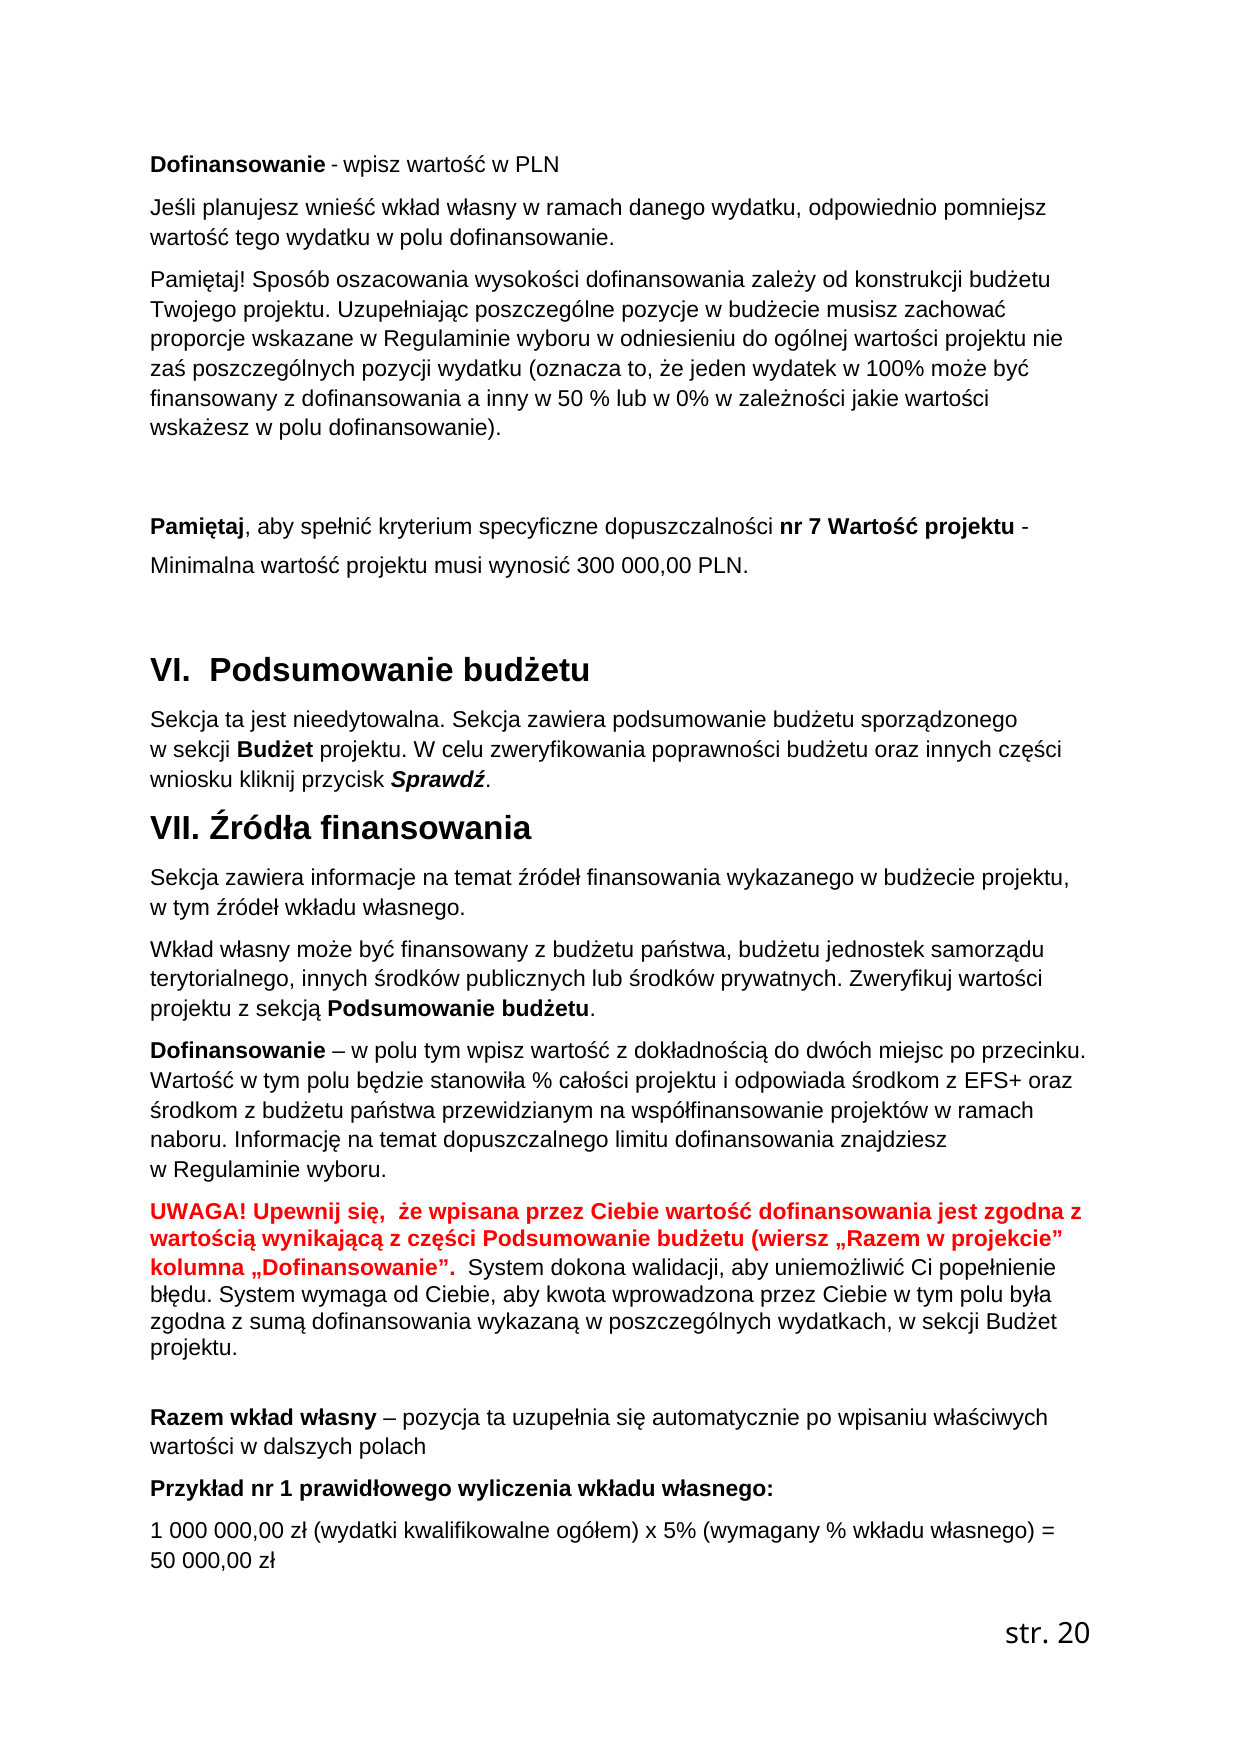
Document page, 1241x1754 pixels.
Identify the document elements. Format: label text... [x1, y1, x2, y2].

text Pamiętaj, aby spełnić kryterium specyficzne dopuszczalności nr 7 Wartość projektu - Minimalna wartość projektu musi wynosić 300 000,00 PLN. [150, 513, 1090, 578]
text Wkład własny może być finansowany z budżetu państwa, budżetu jednostek samorządu terytorialnego, innych środków publicznych lub środków prywatnych. Zweryfikuj wartości projektu z sekcją Podsumowanie budżetu. [150, 936, 1090, 1021]
text Dofinansowanie - wpisz wartość w PLN [150, 150, 1090, 178]
text Sekcja ta jest nieedytowalna. Sekcja zawiera podsumowanie budżetu sporządzonego w sekcji Budżet projektu. W celu zweryfikowania poprawności budżetu oraz innych części wniosku kliknij przycisk Sprawdź. [150, 706, 1090, 792]
text Dofinansowanie – w polu tym wpisz wartość z dokładnością do dwóch miejsc po przecinku. Wartość w tym polu będzie stanowiła % całości projektu i odpowiada środkom z EFS+ oraz środkom z budżetu państwa przewidzianym na współfinansowanie projektów w ramach naboru. Informację na temat dopuszczalnego limitu dofinansowania znajdziesz w Regulaminie wyboru. [150, 1037, 1090, 1182]
text Sekcja zawiera informacje na temat źródeł finansowania wykazanego w budżecie projektu, w tym źródeł wkładu własnego. [150, 864, 1090, 920]
text Przykład nr 1 prawidłowego wyliczenia wkładu własnego: [150, 1475, 1090, 1502]
text Jeśli planujesz wnieść wkład własny w ramach danego wydatku, odpowiednio pomniejsz wartość tego wydatku w polu dofinansowanie. [150, 194, 1090, 250]
subtitle Podsumowanie budżetu [150, 651, 1090, 689]
text 1 000 000,00 zł (wydatki kwalifikowalne ogółem) x 5% (wymagany % wkładu własnego) = 50 000,00 zł [150, 1517, 1090, 1573]
text UWAGA! Upewnij się, że wpisana przez Ciebie wartość dofinansowania jest zgodna z wartością wynikającą z części Podsumowanie budżetu (wiersz „Razem w projekcie” kolumna „Dofinansowanie”. System dokona walidacji, aby uniemożliwić Ci popełnienie błędu. System wymaga od Ciebie, aby kwota wprowadzona przez Ciebie w tym polu była zgodna z sumą dofinansowania wykazaną w poszczególnych wydatkach, w sekcji Budżet projektu. [150, 1198, 1090, 1360]
text Razem wkład własny – pozycja ta uzupełnia się automatycznie po wpisaniu właściwych wartości w dalszych polach [150, 1403, 1090, 1459]
text Pamiętaj! Sposób oszacowania wysokości dofinansowania zależy od konstrukcji budżetu Twojego projektu. Uzupełniając poszczególne pozycje w budżecie musisz zachować proporcje wskazane w Regulaminie wyboru w odniesieniu do ogólnej wartości projektu nie zaś poszczególnych pozycji wydatku (oznacza to, że jeden wydatek w 100% może być finansowany z dofinansowania a inny w 50 % lub w 0% w zależności jakie wartości wskażesz w polu dofinansowanie). [150, 266, 1090, 441]
subtitle Źródła finansowania [150, 808, 1090, 846]
